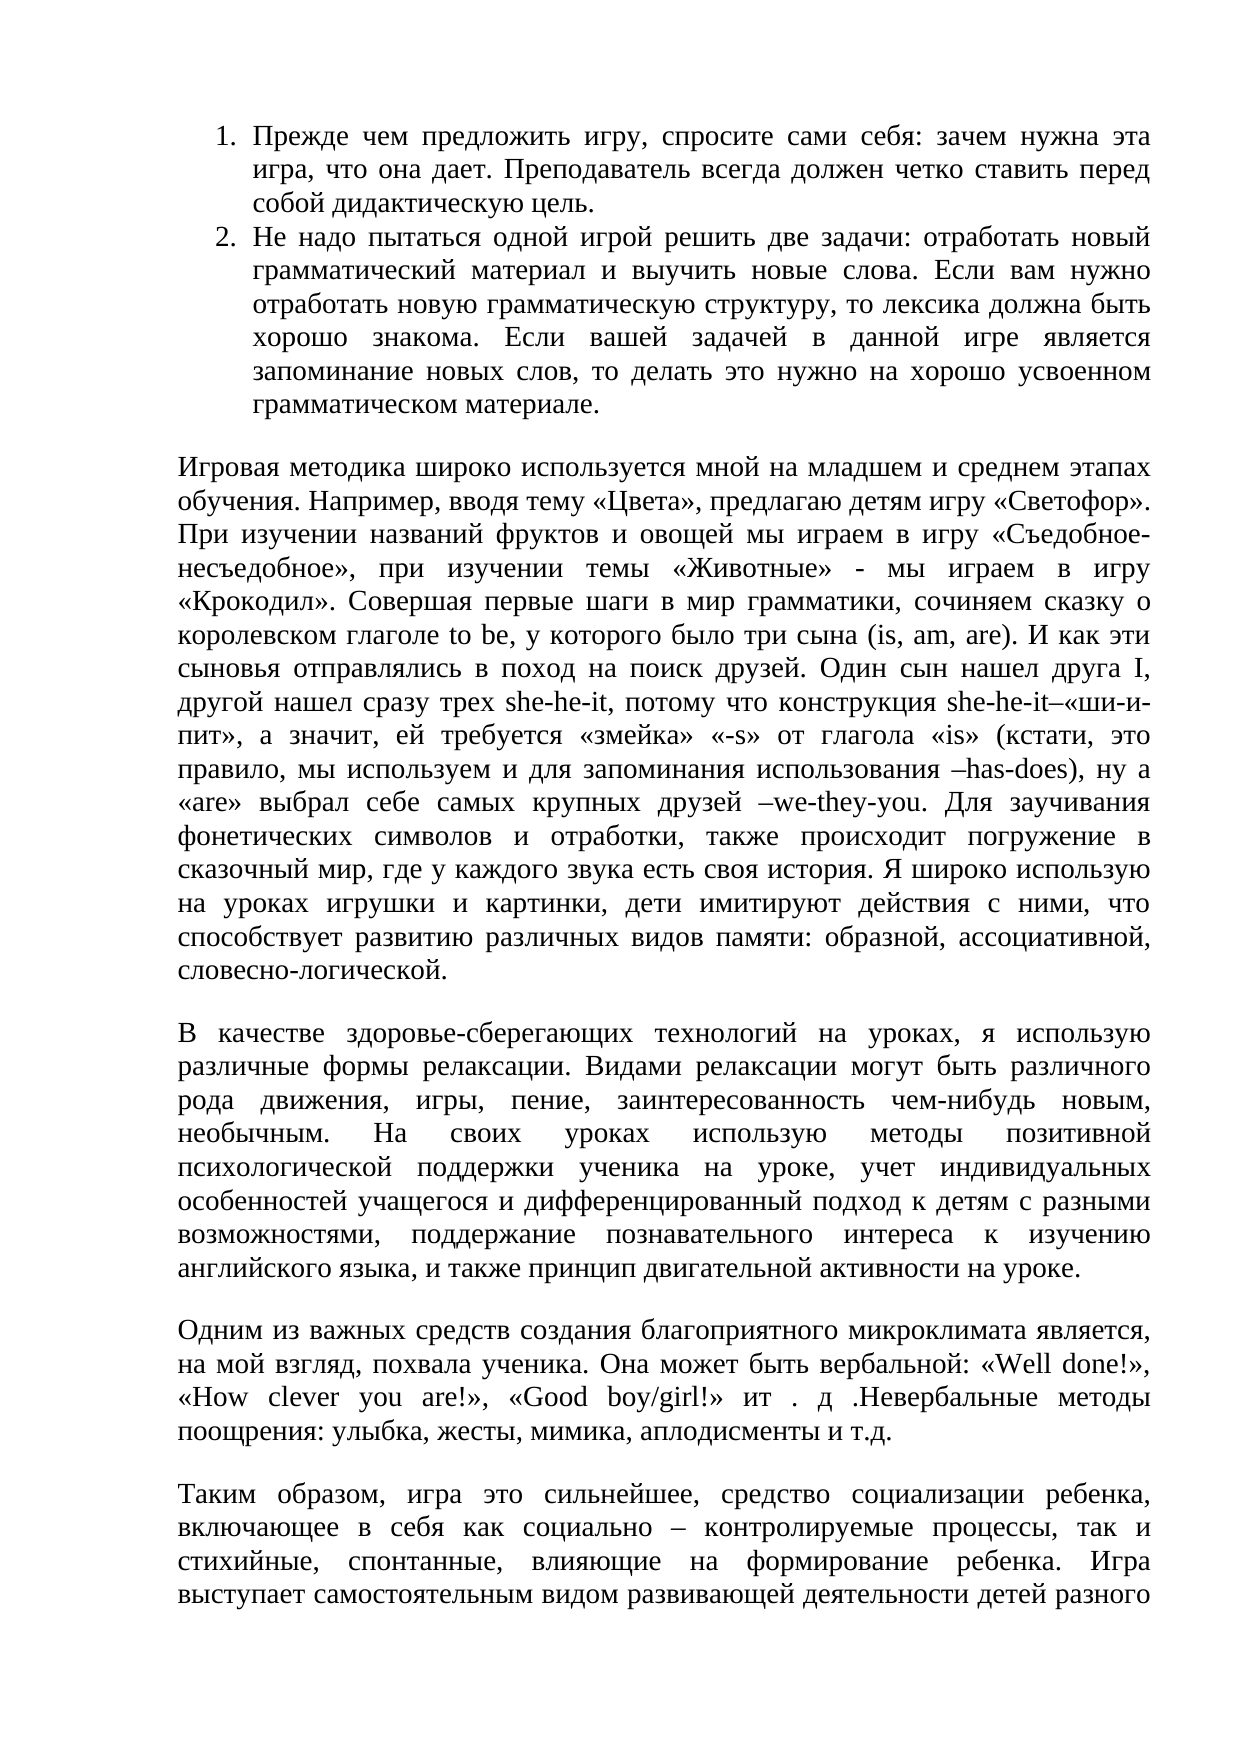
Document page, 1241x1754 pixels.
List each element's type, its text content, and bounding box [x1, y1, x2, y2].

list Прежде чем предложить игру, спросите сами себя: зачем нужна эта игра, что она дает. Преподаватель всегда должен четко ставить перед собой дидактическую цель. [215, 118, 1152, 219]
list Не надо пытаться одной игрой решить две задачи: отработать новый грамматический материал и выучить новые слова. Если вам нужно отработать новую грамматическую структуру, то лексика должна быть хорошо знакома. Если вашей задачей в данной игре является запоминание новых слов, то делать это нужно на хорошо усвоенном грамматическом материале. [215, 219, 1152, 420]
text Игровая методика широко используется мной на младшем и среднем этапах обучения. Например, вводя тему «Цвета», предлагаю детям игру «Светофор». При изучении названий фруктов и овощей мы играем в игру «Съедобное-несъедобное», при изучении темы «Животные» - мы играем в игру «Крокодил». Совершая первые шаги в мир грамматики, сочиняем сказку о королевском глаголе to be, у которого было три сына (is, am, are). И как эти сыновья отправлялись в поход на поиск друзей. Один сын нашел друга I, другой нашел сразу трех she-he-it, потому что конструкция she-he-it–«ши-и-пит», а значит, ей требуется «змейка» «-s» от глагола «is» (кстати, это правило, мы используем и для запоминания использования –has-does), ну а «are» выбрал себе самых крупных друзей –we-they-you. Для заучивания фонетических символов и отработки, также происходит погружение в сказочный мир, где у каждого звука есть своя история. Я широко использую на уроках игрушки и картинки, дети имитируют действия с ними, что способствует развитию различных видов памяти: образной, ассоциативной, словесно-логической. [177, 449, 1152, 986]
text В качестве здоровье-сберегающих технологий на уроках, я использую различные формы релаксации. Видами релаксации могут быть различного рода движения, игры, пение, заинтересованность чем-нибудь новым, необычным. На своих уроках использую методы позитивной психологической поддержки ученика на уроке, учет индивидуальных особенностей учащегося и дифференцированный подход к детям с разными возможностями, поддержание познавательного интереса к изучению английского языка, и также принцип двигательной активности на уроке. [177, 1015, 1152, 1283]
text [177, 1476, 1152, 1610]
text Одним из важных средств создания благоприятного микроклимата является, на мой взгляд, похвала ученика. Она может быть вербальной: «Well done!», «How clever you are!», «Good boy/girl!» ит . д .Невербальные методы поощрения: улыбка, жесты, мимика, аплодисменты и т.д. [177, 1312, 1152, 1447]
